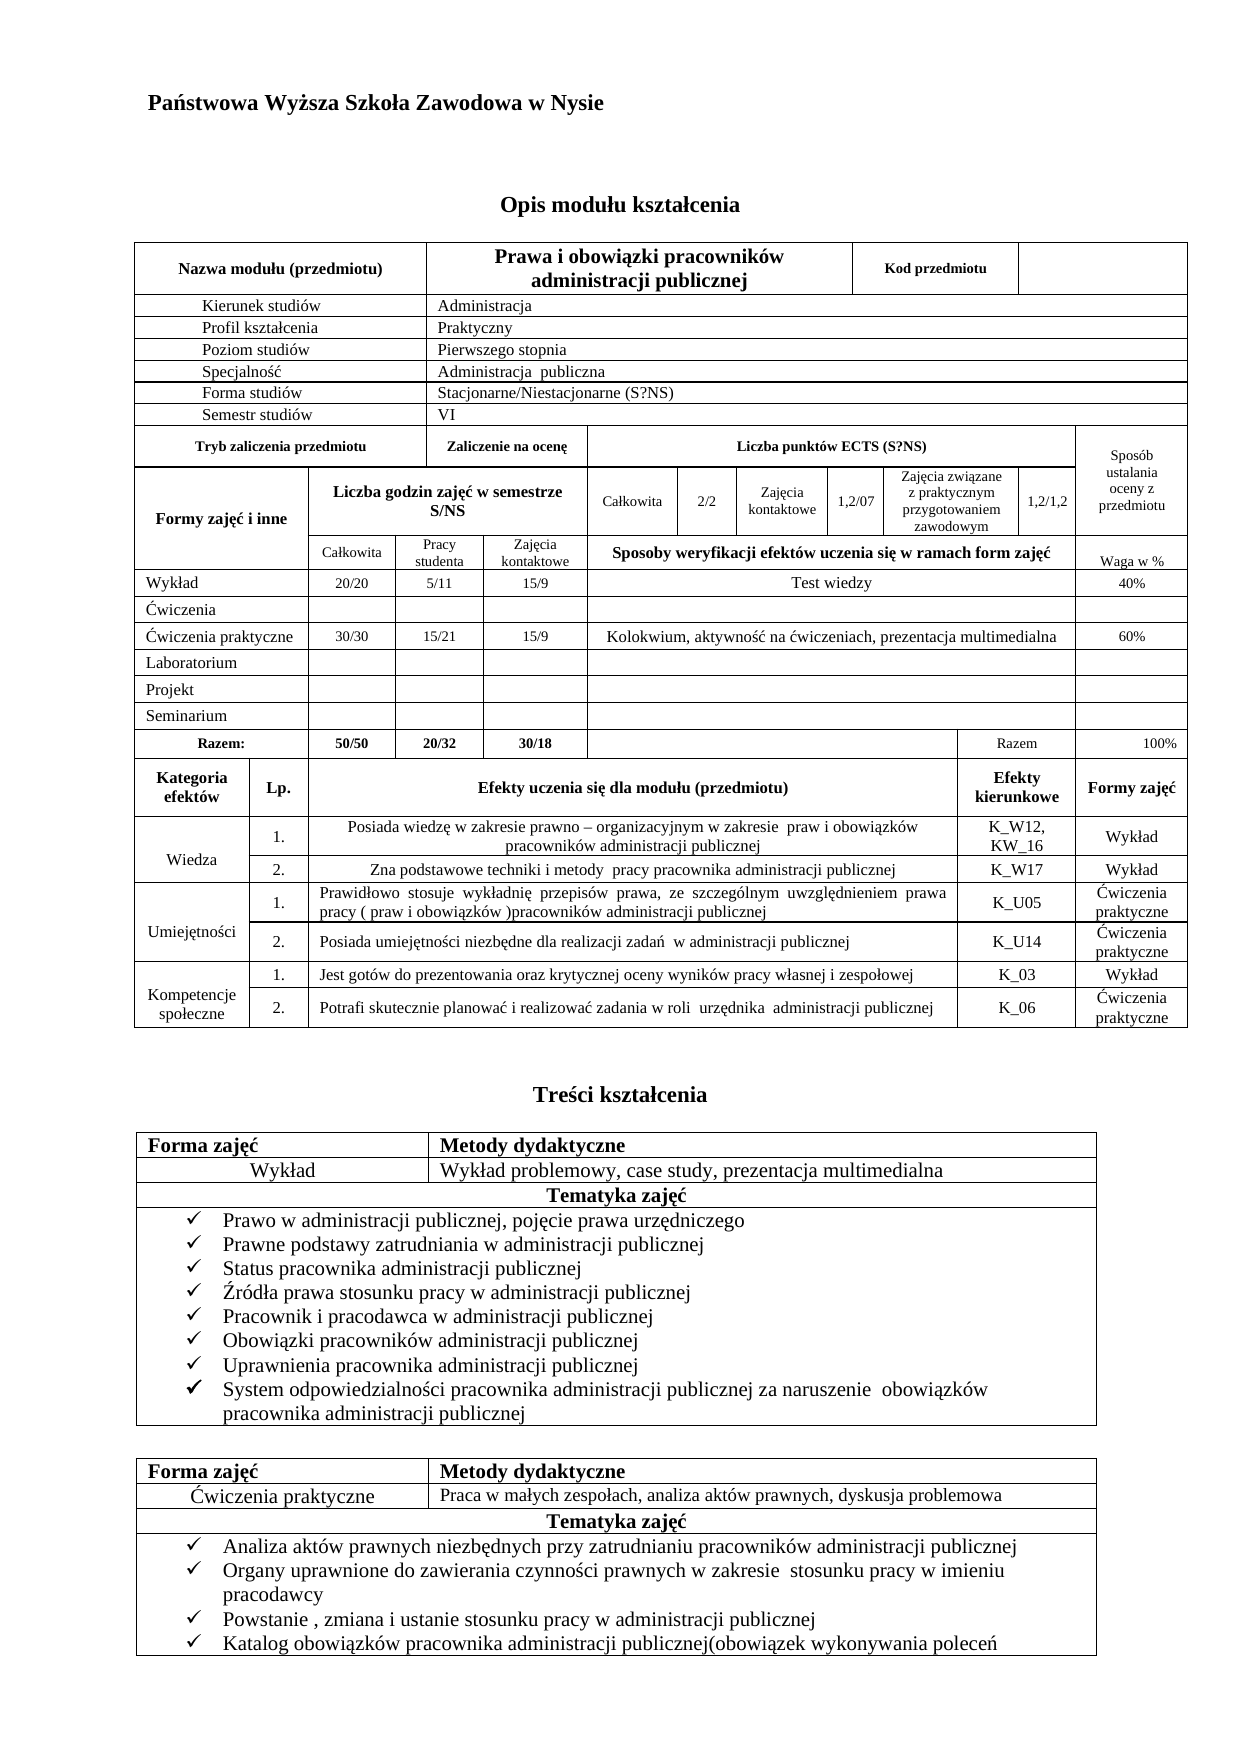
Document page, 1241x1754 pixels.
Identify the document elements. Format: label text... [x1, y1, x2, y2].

table_cell Wykład [1076, 817, 1187, 855]
table_cell 5/11 [396, 570, 483, 596]
table_cell [309, 650, 395, 675]
table_cell Efekty kierunkowe [958, 759, 1075, 816]
text Treści kształcenia [148, 1081, 1092, 1107]
table_cell [309, 676, 395, 702]
table_cell [484, 597, 587, 622]
table_cell 2. [250, 856, 308, 882]
table_cell [484, 676, 587, 702]
table_cell 40% [1076, 570, 1187, 596]
table_cell Umiejętności [135, 883, 249, 961]
table_cell VI [427, 404, 1187, 425]
table_cell Stacjonarne/Niestacjonarne (S?NS) [427, 383, 1187, 403]
table_cell Ćwiczenia praktyczne [135, 623, 308, 649]
table_cell 15/9 [484, 623, 587, 649]
table_cell [396, 650, 483, 675]
table_cell Kolokwium, aktywność na ćwiczeniach, prezentacja multimedialna [588, 623, 1075, 649]
table_cell Tryb zaliczenia przedmiotu [135, 426, 426, 466]
table_header Metody dydaktyczne [429, 1133, 1096, 1157]
table_cell Wykład [137, 1158, 428, 1182]
table_header Metody dydaktyczne [429, 1459, 1096, 1483]
table_cell [1076, 676, 1187, 702]
table_cell [588, 730, 957, 757]
text Opis modułu kształcenia [148, 191, 1092, 217]
table_cell [396, 597, 483, 622]
text Państwowa Wyższa Szkoła Zawodowa w Nysie [148, 89, 1092, 115]
table_cell Razem: [135, 730, 308, 757]
table_cell 20/20 [309, 570, 395, 596]
table_header Forma zajęć [137, 1133, 428, 1157]
table_cell [588, 597, 1075, 622]
table_cell Posiada wiedzę w zakresie prawno – organizacyjnym w zakresie praw i obowiązków pracowników administracji publicznej [309, 817, 957, 855]
table_cell Wiedza [135, 817, 249, 882]
table_cell 1,2/07 [828, 468, 883, 534]
table_cell 15/21 [396, 623, 483, 649]
table_cell K_W17 [958, 856, 1075, 882]
table_cell 1. [250, 817, 308, 855]
table_cell Wykład problemowy, case study, prezentacja multimedialna [429, 1158, 1096, 1182]
table_cell K_W12, KW_16 [958, 817, 1075, 855]
table_cell Tematyka zajęć [137, 1509, 1096, 1533]
table_cell Całkowita [588, 468, 677, 534]
table_cell Ćwiczenia praktyczne [1076, 923, 1187, 961]
table_cell Wykład [135, 570, 308, 596]
table_cell Liczba punktów ECTS (S?NS) [588, 426, 1075, 466]
table_cell Ćwiczenia [135, 597, 308, 622]
table_cell 30/18 [484, 730, 587, 757]
table_cell [1076, 597, 1187, 622]
table_cell [1076, 650, 1187, 675]
table_cell Tematyka zajęć [137, 1183, 1096, 1207]
table_cell [588, 676, 1075, 702]
table_cell Kompetencje społeczne [135, 962, 249, 1027]
table_cell 50/50 [309, 730, 395, 757]
table_cell 2. [250, 988, 308, 1027]
table_header Forma zajęć [137, 1459, 428, 1483]
table_cell Praktyczny [427, 317, 1187, 338]
table_cell 15/9 [484, 570, 587, 596]
table_cell [588, 703, 1075, 728]
table_cell Kierunek studiów [135, 295, 426, 316]
table_cell 1,2/1,2 [1019, 468, 1075, 534]
table_cell Zna podstawowe techniki i metody pracy pracownika administracji publicznej [309, 856, 957, 882]
table_cell 1. [250, 962, 308, 987]
table_cell Semestr studiów [135, 404, 426, 425]
table_cell Prawidłowo stosuje wykładnię przepisów prawa, ze szczególnym uwzględnieniem prawa pracy ( praw i obowiązków )pracowników administracji publicznej [309, 883, 957, 921]
table_cell Profil kształcenia [135, 317, 426, 338]
table_header [1019, 243, 1187, 294]
table_cell Ćwiczenia praktyczne [137, 1484, 428, 1508]
table_cell 2/2 [678, 468, 736, 534]
table_header Nazwa modułu (przedmiotu) [135, 243, 426, 294]
table_cell Efekty uczenia się dla modułu (przedmiotu) [309, 759, 957, 816]
table_cell Formy zajęć i inne [135, 468, 308, 569]
table_cell 2. [250, 923, 308, 961]
table_cell K_U05 [958, 883, 1075, 921]
table_cell Pierwszego stopnia [427, 339, 1187, 359]
table_cell K_06 [958, 988, 1075, 1027]
table_cell Wykład [1076, 856, 1187, 882]
table_cell Posiada umiejętności niezbędne dla realizacji zadań w administracji publicznej [309, 923, 957, 961]
table_cell Całkowita [309, 536, 395, 569]
table_cell Sposoby weryfikacji efektów uczenia się w ramach form zajęć [588, 536, 1075, 569]
table_cell Pracy studenta [396, 536, 483, 569]
table_cell Razem [958, 730, 1075, 757]
table_cell [484, 703, 587, 728]
table_cell Praca w małych zespołach, analiza aktów prawnych, dyskusja problemowa [429, 1484, 1096, 1508]
table_cell Ćwiczenia praktyczne [1076, 988, 1187, 1027]
table_cell K_U14 [958, 923, 1075, 961]
table_cell [484, 650, 587, 675]
table_cell Administracja publiczna [427, 361, 1187, 381]
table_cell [137, 1534, 1096, 1654]
table_cell Formy zajęć [1076, 759, 1187, 816]
table_cell 1. [250, 883, 308, 921]
table_cell Zajęcia związane z praktycznym przygotowaniem zawodowym [884, 468, 1018, 534]
table_cell Liczba godzin zajęć w semestrze S/NS [309, 468, 587, 534]
table_cell Zajęcia kontaktowe [737, 468, 827, 534]
table_cell Sposób ustalania oceny z przedmiotu [1076, 426, 1187, 534]
table_cell 60% [1076, 623, 1187, 649]
table_cell Laboratorium [135, 650, 308, 675]
table_cell Lp. [250, 759, 308, 816]
table_cell Poziom studiów [135, 339, 426, 359]
table_cell 30/30 [309, 623, 395, 649]
table_cell Wykład [1076, 962, 1187, 987]
table_header Kod przedmiotu [853, 243, 1018, 294]
table_cell [588, 650, 1075, 675]
table_cell Projekt [135, 676, 308, 702]
table_cell K_03 [958, 962, 1075, 987]
table_header Prawa i obowiązki pracowników administracji publicznej [427, 243, 852, 294]
table_cell Prawo w administracji publicznej, pojęcie prawa urzędniczego Prawne podstawy zatrudniania w administracji publicznej Status pracownika administracji publicznej Źródła prawa stosunku pracy w administracji publicznej Pracownik i pracodawca w administracji publicznej Obowiązki pracowników administracji publicznej Uprawnienia pracownika administracji publicznej System odpowiedzialności pracownika administracji publicznej za naruszenie obowiązków pracownika administracji publicznej [137, 1208, 1096, 1425]
table_cell Administracja [427, 295, 1187, 316]
table_cell [396, 676, 483, 702]
table_cell Jest gotów do prezentowania oraz krytycznej oceny wyników pracy własnej i zespołowej [309, 962, 957, 987]
table_cell 100% [1076, 730, 1187, 757]
table_cell [309, 703, 395, 728]
table_cell Specjalność [135, 361, 426, 381]
table_cell [1076, 703, 1187, 728]
table_cell Test wiedzy [588, 570, 1075, 596]
table_cell [396, 703, 483, 728]
table_cell Zaliczenie na ocenę [427, 426, 587, 466]
table_cell 20/32 [396, 730, 483, 757]
table_cell Zajęcia kontaktowe [484, 536, 587, 569]
table_cell Forma studiów [135, 383, 426, 403]
table_cell Kategoria efektów [135, 759, 249, 816]
table_cell Waga w % [1076, 536, 1187, 569]
table_cell Potrafi skutecznie planować i realizować zadania w roli urzędnika administracji publicznej [309, 988, 957, 1027]
table_cell Seminarium [135, 703, 308, 728]
table_cell [309, 597, 395, 622]
table_cell Ćwiczenia praktyczne [1076, 883, 1187, 921]
